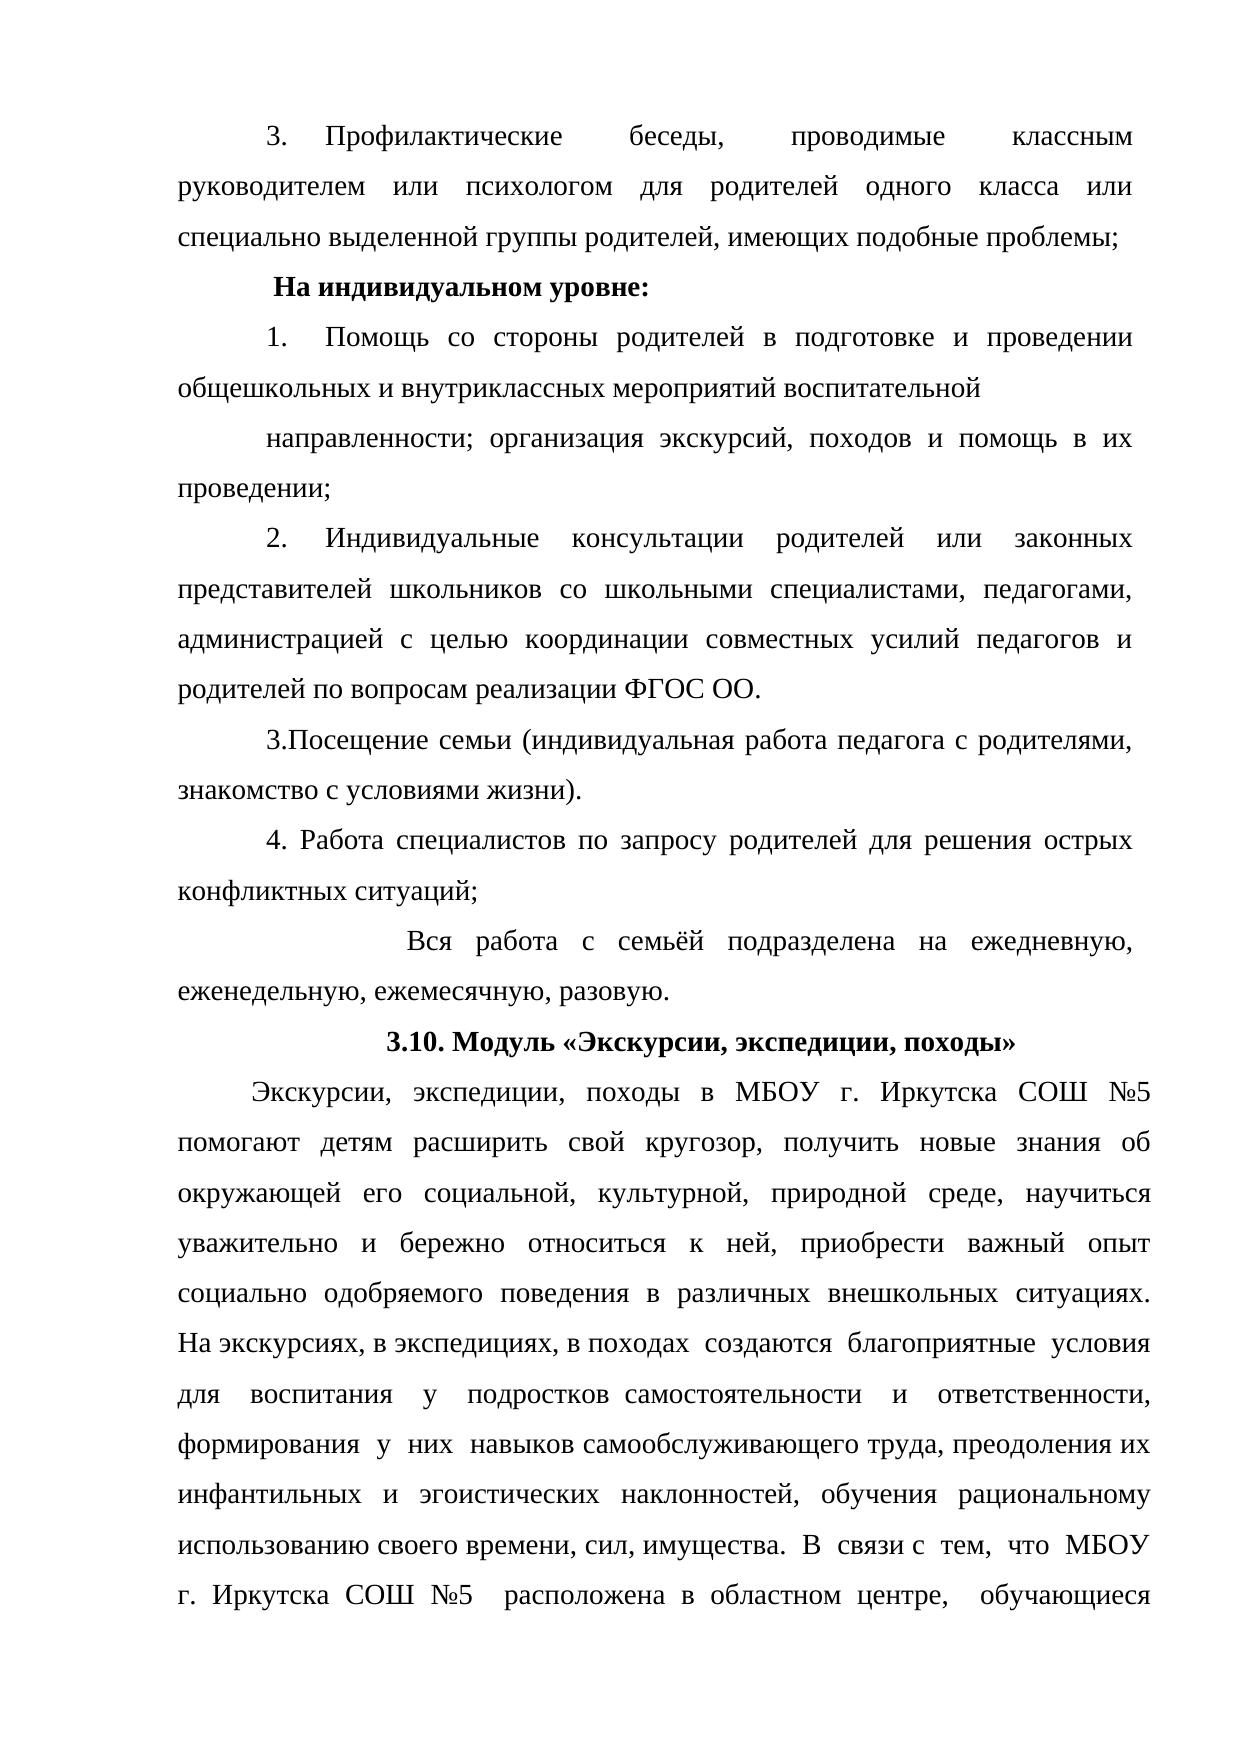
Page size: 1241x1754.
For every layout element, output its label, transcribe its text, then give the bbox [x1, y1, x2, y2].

text направленности; организация экскурсий, походов и помощь в их проведении; [177, 420, 1133, 504]
list Профилактические беседы, проводимые классным руководителем или психологом для родителей одного класса или специально выделенной группы родителей, имеющих подобные проблемы; [177, 118, 1133, 252]
list Помощь со стороны родителей в подготовке и проведении общешкольных и внутриклассных мероприятий воспитательной [177, 319, 1133, 403]
text 3.10. Модуль «Экскурсии, экспедиции, походы» [177, 1024, 1152, 1057]
text Вся работа с семьёй подразделена на ежедневную, еженедельную, ежемесячную, разовую. [177, 923, 1134, 1007]
text 3.Посещение семьи (индивидуальная работа педагога с родителями, знакомство с условиями жизни). [177, 722, 1133, 806]
list Индивидуальные консультации родителей или законных представителей школьников со школьными специалистами, педагогами, администрацией c целью координации совместных усилий педагогов и родителей по вопросам реализации ФГОС ОО. [177, 521, 1133, 705]
text На индивидуальном уровне: [177, 269, 1152, 303]
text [177, 1074, 1152, 1611]
text 4. Работа специалистов по запросу родителей для решения острых конфликтных ситуаций; [177, 822, 1133, 906]
